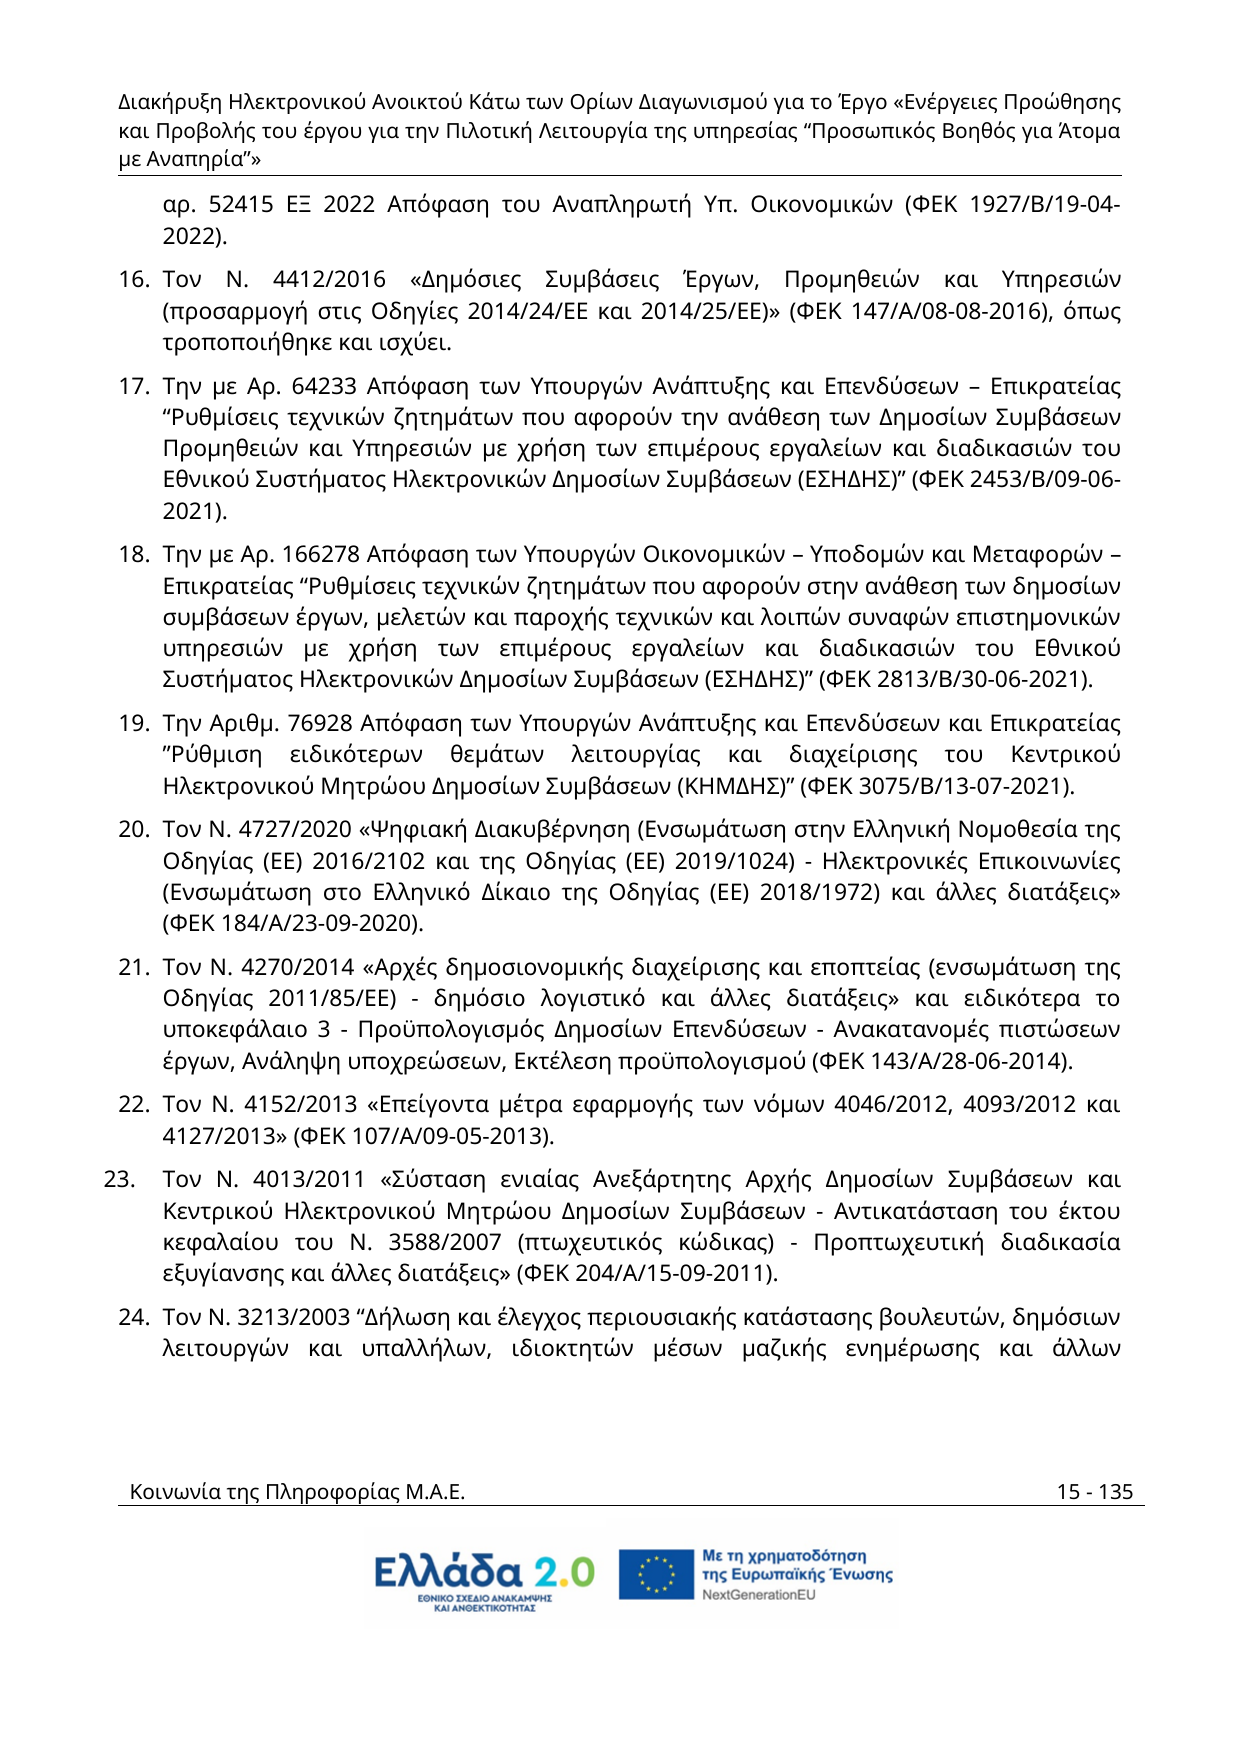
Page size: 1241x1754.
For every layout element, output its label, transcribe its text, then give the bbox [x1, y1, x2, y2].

list Την Αριθμ. 76928 Απόφαση των Υπουργών Ανάπτυξης και Επενδύσεων και Επικρατείας ”Ρύθμιση ειδικότερων θεμάτων λειτουργίας και διαχείρισης του Κεντρικού Ηλεκτρονικού Μητρώου Δημοσίων Συμβάσεων (ΚΗΜΔΗΣ)” (ΦΕΚ 3075/Β/13-07-2021). [118, 707, 1122, 801]
list Την με Αρ. 64233 Απόφαση των Υπουργών Ανάπτυξης και Επενδύσεων – Επικρατείας “Ρυθμίσεις τεχνικών ζητημάτων που αφορούν την ανάθεση των Δημοσίων Συμβάσεων Προμηθειών και Υπηρεσιών με χρήση των επιμέρους εργαλείων και διαδικασιών του Εθνικού Συστήματος Ηλεκτρονικών Δημοσίων Συμβάσεων (ΕΣΗΔΗΣ)” (ΦΕΚ 2453/Β/09-06-2021). [118, 370, 1122, 526]
picture [363, 1518, 900, 1629]
list Τον N. 4013/2011 «Σύσταση ενιαίας Ανεξάρτητης Αρχής Δημοσίων Συμβάσεων και Κεντρικού Ηλεκτρονικού Μητρώου Δημοσίων Συμβάσεων - Αντικατάσταση του έκτου κεφαλαίου του Ν. 3588/2007 (πτωχευτικός κώδικας) - Προπτωχευτική διαδικασία εξυγίανσης και άλλες διατάξεις» (ΦΕΚ 204/Α/15-09-2011). [103, 1163, 1122, 1288]
list Τον Ν. 4270/2014 «Αρχές δημοσιονομικής διαχείρισης και εποπτείας (ενσωμάτωση της Οδηγίας 2011/85/ΕΕ) - δημόσιο λογιστικό και άλλες διατάξεις» και ειδικότερα το υποκεφάλαιο 3 - Προϋπολογισμός Δημοσίων Επενδύσεων - Ανακατανομές πιστώσεων έργων, Ανάληψη υποχρεώσεων, Εκτέλεση προϋπολογισμού (ΦΕΚ 143/Α/28-06-2014). [118, 951, 1122, 1076]
list Τον Ν. 4152/2013 «Επείγοντα μέτρα εφαρμογής των νόμων 4046/2012, 4093/2012 και 4127/2013» (ΦΕΚ 107/Α/09-05-2013). [118, 1088, 1122, 1151]
list Τον Ν. 4412/2016 «Δημόσιες Συμβάσεις Έργων, Προμηθειών και Υπηρεσιών (προσαρμογή στις Οδηγίες 2014/24/ΕΕ και 2014/25/ΕΕ)» (ΦΕΚ 147/Α/08-08-2016), όπως τροποποιήθηκε και ισχύει. [118, 263, 1122, 357]
list Τον Ν. 4727/2020 «Ψηφιακή Διακυβέρνηση (Ενσωμάτωση στην Ελληνική Νομοθεσία της Οδηγίας (ΕΕ) 2016/2102 και της Οδηγίας (ΕΕ) 2019/1024) - Ηλεκτρονικές Επικοινωνίες (Ενσωμάτωση στο Ελληνικό Δίκαιο της Οδηγίας (ΕΕ) 2018/1972) και άλλες διατάξεις» (ΦΕΚ 184/Α/23-09-2020). [118, 813, 1122, 938]
list Την με Αρ. 166278 Απόφαση των Υπουργών Οικονομικών – Υποδομών και Μεταφορών – Επικρατείας “Ρυθμίσεις τεχνικών ζητημάτων που αφορούν στην ανάθεση των δημοσίων συμβάσεων έργων, μελετών και παροχής τεχνικών και λοιπών συναφών επιστημονικών υπηρεσιών με χρήση των επιμέρους εργαλείων και διαδικασιών του Εθνικού Συστήματος Ηλεκτρονικών Δημοσίων Συμβάσεων (ΕΣΗΔΗΣ)” (ΦΕΚ 2813/Β/30-06-2021). [118, 538, 1122, 695]
